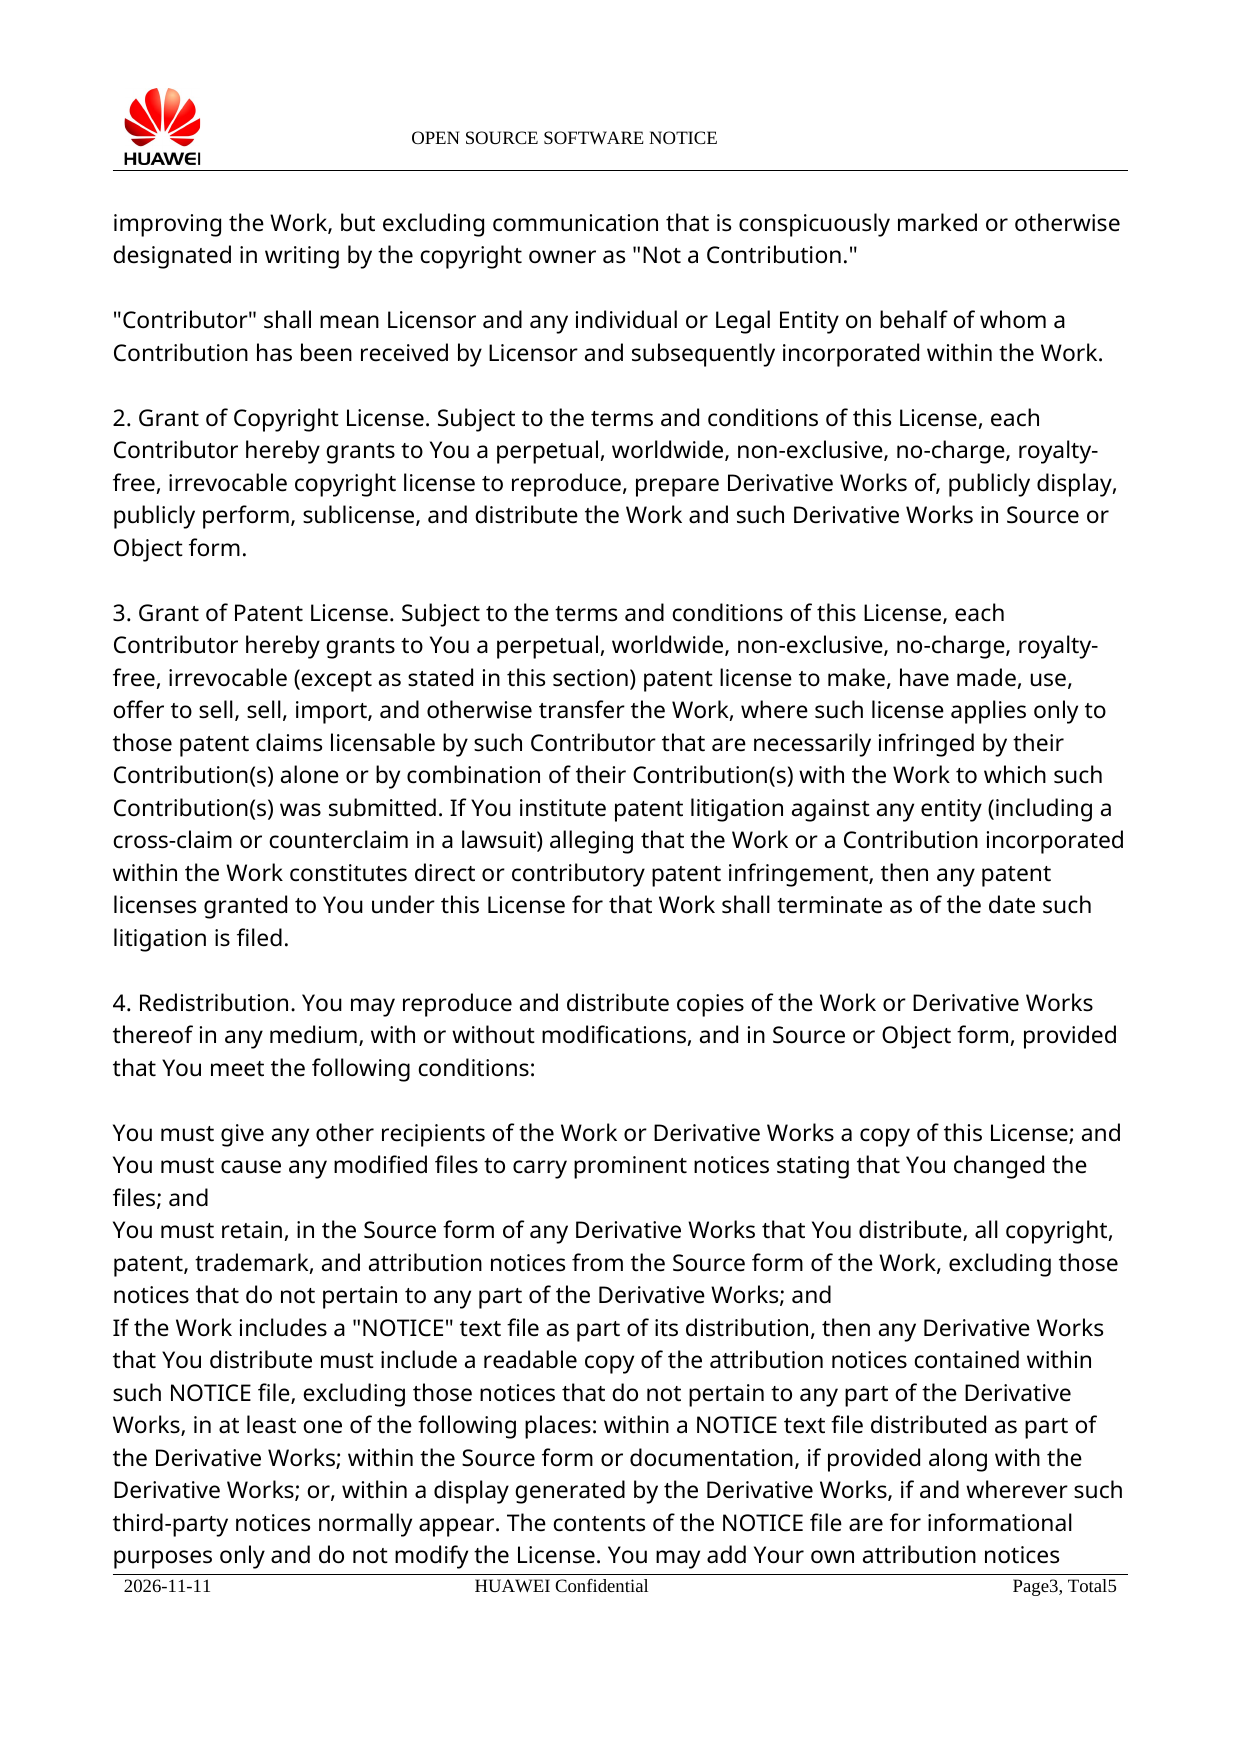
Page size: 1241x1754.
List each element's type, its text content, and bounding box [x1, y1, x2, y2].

text You must retain, in the Source form of any Derivative Works that You distribute, all copyright, patent, trademark, and attribution notices from the Source form of the Work, excluding those notices that do not pertain to any part of the Derivative Works; and [112, 1214, 1128, 1311]
text "Contributor" shall mean Licensor and any individual or Legal Entity on behalf of whom a Contribution has been received by Licensor and subsequently incorporated within the Work. [112, 304, 1128, 369]
text 4. Redistribution. You may reproduce and distribute copies of the Work or Derivative Works thereof in any medium, with or without modifications, and in Source or Object form, provided that You meet the following conditions: [112, 986, 1128, 1084]
text You must cause any modified files to carry prominent notices stating that You changed the files; and [112, 1149, 1128, 1214]
text 3. Grant of Patent License. Subject to the terms and conditions of this License, each Contributor hereby grants to You a perpetual, worldwide, non-exclusive, no-charge, royalty-free, irrevocable (except as stated in this section) patent license to make, have made, use, offer to sell, sell, import, and otherwise transfer the Work, where such license applies only to those patent claims licensable by such Contributor that are necessarily infringed by their Contribution(s) alone or by combination of their Contribution(s) with the Work to which such Contribution(s) was submitted. If You institute patent litigation against any entity (including a cross-claim or counterclaim in a lawsuit) alleging that the Work or a Contribution incorporated within the Work constitutes direct or contributory patent infringement, then any patent licenses granted to You under this License for that Work shall terminate as of the date such litigation is filed. [112, 596, 1128, 954]
text 2. Grant of Copyright License. Subject to the terms and conditions of this License, each Contributor hereby grants to You a perpetual, worldwide, non-exclusive, no-charge, royalty-free, irrevocable copyright license to reproduce, prepare Derivative Works of, publicly display, publicly perform, sublicense, and distribute the Work and such Derivative Works in Source or Object form. [112, 401, 1128, 564]
picture [124, 88, 201, 165]
text You must give any other recipients of the Work or Derivative Works a copy of this License; and [112, 1116, 1128, 1149]
